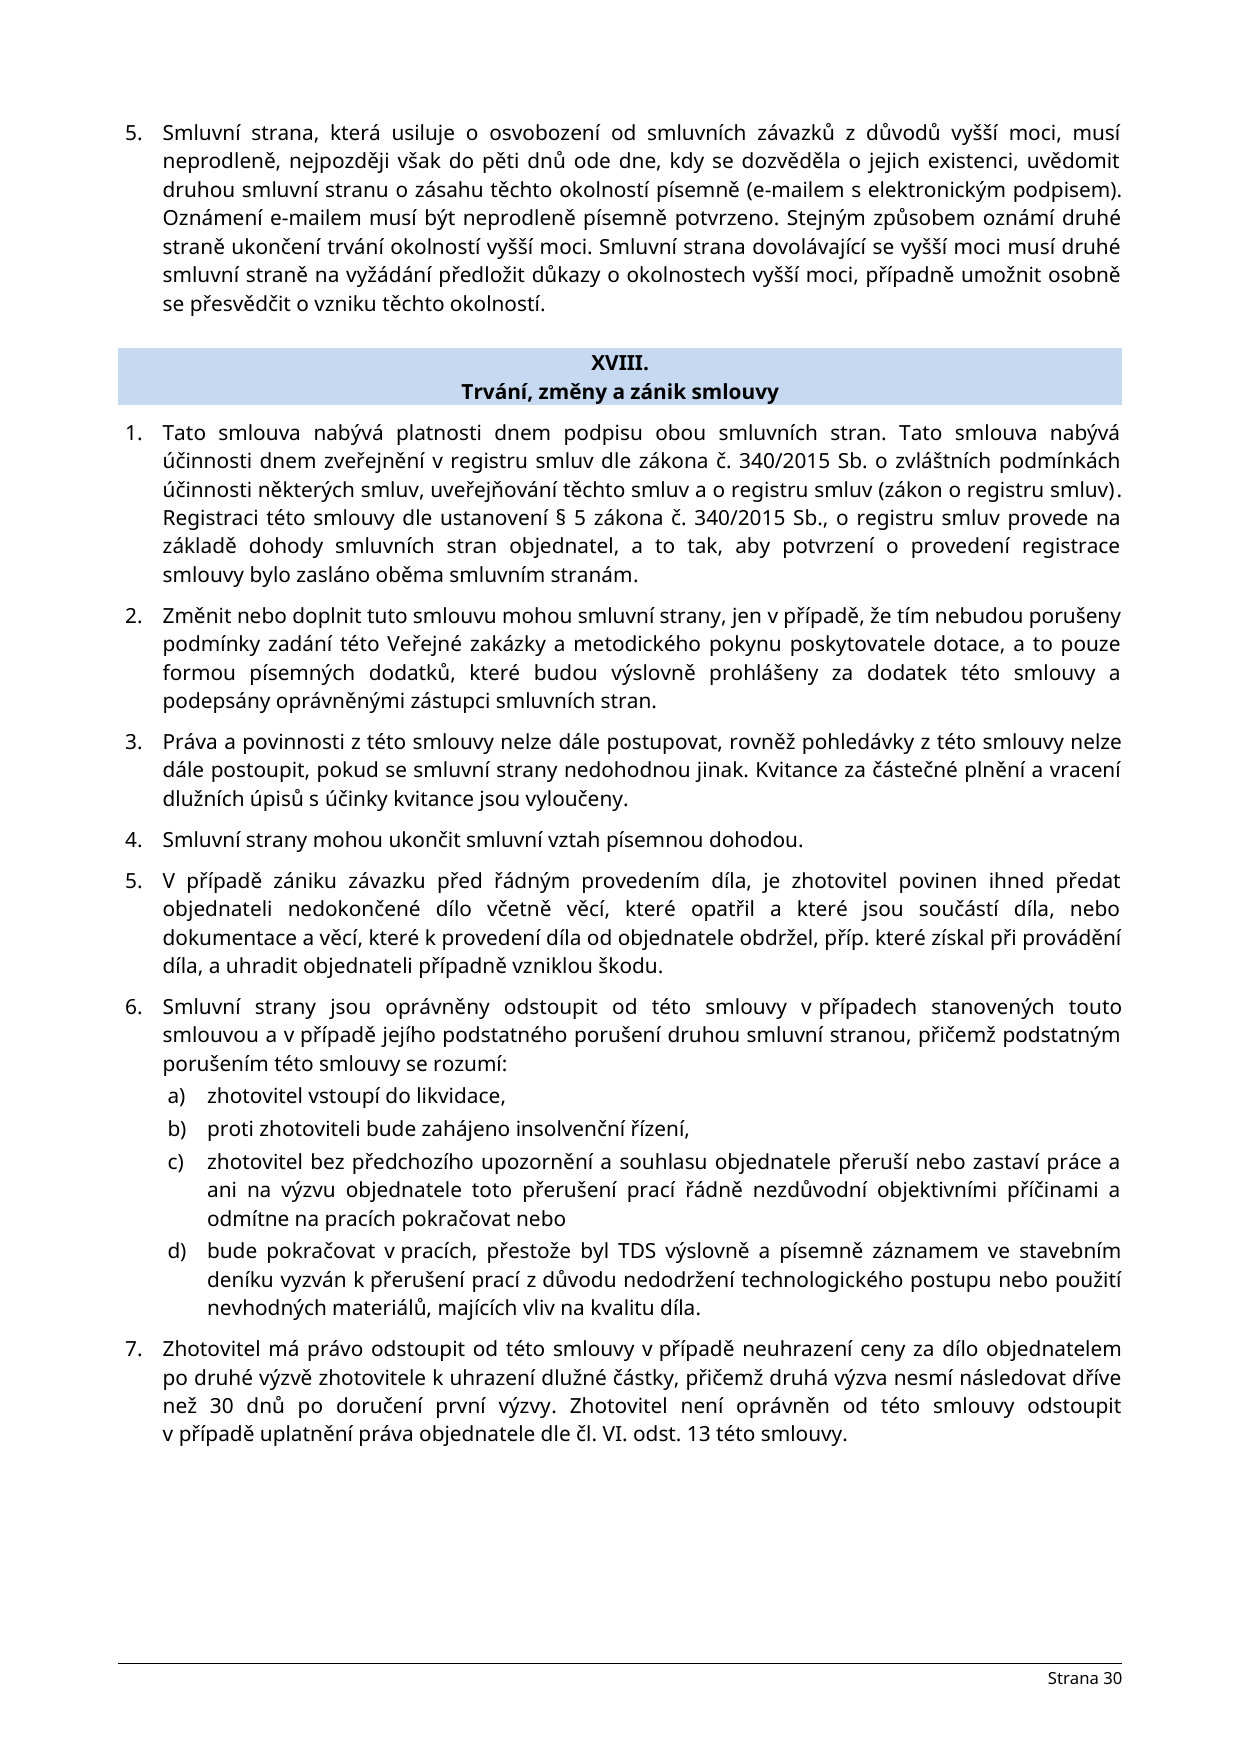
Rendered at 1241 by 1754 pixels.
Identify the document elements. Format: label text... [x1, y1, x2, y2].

list Smluvní strany mohou ukončit smluvní vztah písemnou dohodou. [125, 825, 1122, 853]
list bude pokračovat v pracích, přestože byl TDS výslovně a písemně záznamem ve stavebním deníku vyzván k přerušení prací z důvodu nedodržení technologického postupu nebo použití nevhodných materiálů, majících vliv na kvalitu díla. [167, 1236, 1122, 1322]
text Trvání, změny a zánik smlouvy [118, 377, 1122, 405]
list Práva a povinnosti z této smlouvy nelze dále postupovat, rovněž pohledávky z této smlouvy nelze dále postoupit, pokud se smluvní strany nedohodnou jinak. Kvitance za částečné plnění a vracení dlužních úpisů s účinky kvitance jsou vyloučeny. [125, 727, 1122, 812]
list V případě zániku závazku před řádným provedením díla, je zhotovitel povinen ihned předat objednateli nedokončené dílo včetně věcí, které opatřil a které jsou součástí díla, nebo dokumentace a věcí, které k provedení díla od objednatele obdržel, příp. které získal při provádění díla, a uhradit objednateli případně vzniklou škodu. [125, 866, 1122, 980]
list zhotovitel bez předchozího upozornění a souhlasu objednatele přeruší nebo zastaví práce a ani na výzvu objednatele toto přerušení prací řádně nezdůvodní objektivními příčinami a odmítne na pracích pokračovat nebo [167, 1147, 1122, 1232]
list Zhotovitel má právo odstoupit od této smlouvy v případě neuhrazení ceny za dílo objednatelem po druhé výzvě zhotovitele k uhrazení dlužné částky, přičemž druhá výzva nesmí následovat dříve než 30 dnů po doručení první výzvy. Zhotovitel není oprávněn od této smlouvy odstoupit v případě uplatnění práva objednatele dle čl. VI. odst. 13 této smlouvy. [125, 1334, 1122, 1448]
list zhotovitel vstoupí do likvidace, [167, 1082, 1122, 1110]
list Smluvní strana, která usiluje o osvobození od smluvních závazků z důvodů vyšší moci, musí neprodleně, nejpozději však do pěti dnů ode dne, kdy se dozvěděla o jejich existenci, uvědomit druhou smluvní stranu o zásahu těchto okolností písemně (e-mailem s elektronickým podpisem). Oznámení e-mailem musí být neprodleně písemně potvrzeno. Stejným způsobem oznámí druhé straně ukončení trvání okolností vyšší moci. Smluvní strana dovolávající se vyšší moci musí druhé smluvní straně na vyžádání předložit důkazy o okolnostech vyšší moci, případně umožnit osobně se přesvědčit o vzniku těchto okolností. [125, 118, 1122, 317]
list Tato smlouva nabývá platnosti dnem podpisu obou smluvních stran. Tato smlouva nabývá účinnosti dnem zveřejnění v registru smluv dle zákona č. 340/2015 Sb. o zvláštních podmínkách účinnosti některých smluv, uveřejňování těchto smluv a o registru smluv (zákon o registru smluv). Registraci této smlouvy dle ustanovení § 5 zákona č. 340/2015 Sb., o registru smluv provede na základě dohody smluvních stran objednatel, a to tak, aby potvrzení o provedení registrace smlouvy bylo zasláno oběma smluvním stranám. [125, 418, 1122, 588]
list proti zhotoviteli bude zahájeno insolvenční řízení, [167, 1114, 1122, 1143]
list Změnit nebo doplnit tuto smlouvu mohou smluvní strany, jen v případě, že tím nebudou porušeny podmínky zadání této Veřejné zakázky a metodického pokynu poskytovatele dotace, a to pouze formou písemných dodatků, které budou výslovně prohlášeny za dodatek této smlouvy a podepsány oprávněnými zástupci smluvních stran. [125, 601, 1122, 715]
list Smluvní strany jsou oprávněny odstoupit od této smlouvy v případech stanovených touto smlouvou a v případě jejího podstatného porušení druhou smluvní stranou, přičemž podstatným porušením této smlouvy se rozumí: [125, 992, 1122, 1077]
text XVIII. [118, 348, 1122, 377]
